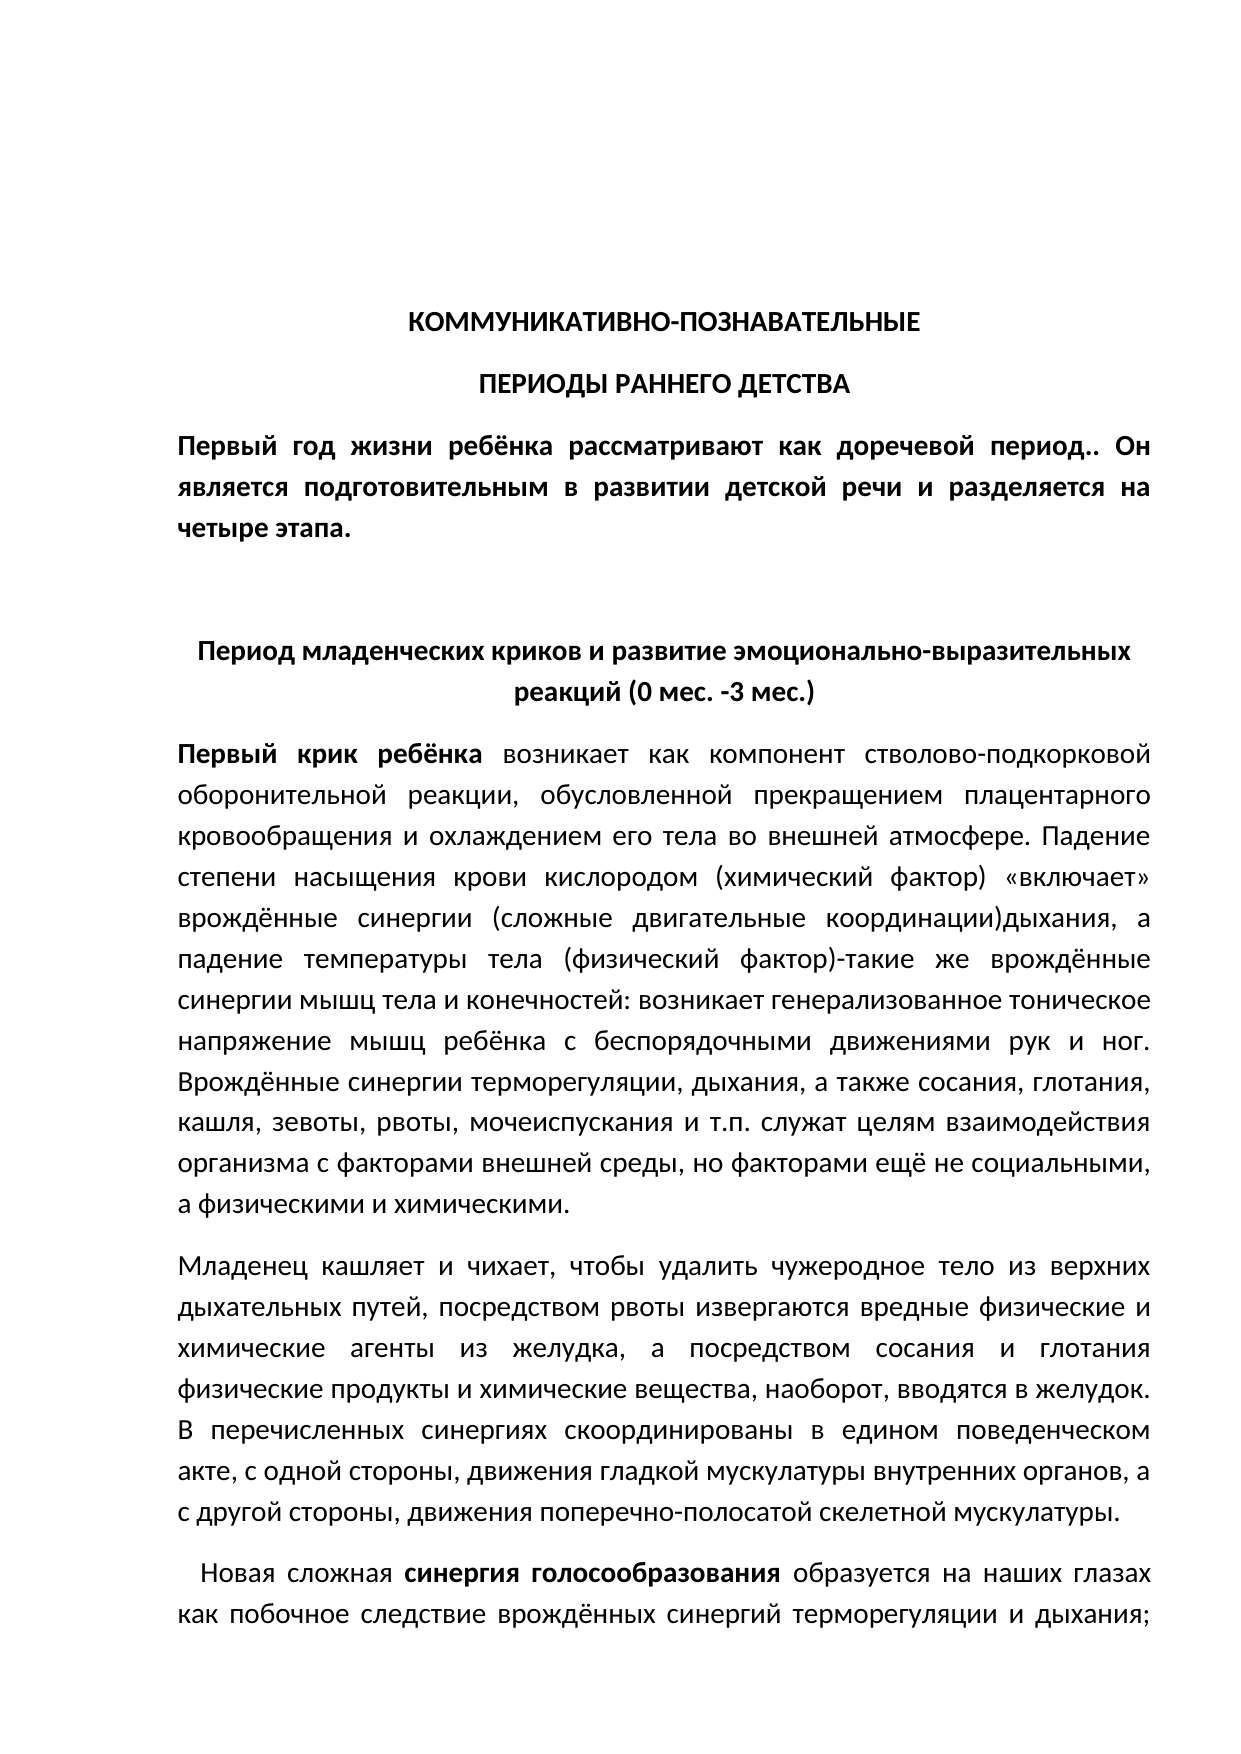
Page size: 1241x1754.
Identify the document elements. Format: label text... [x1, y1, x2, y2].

text Первый крик ребёнка возникает как компонент стволово-подкорковой оборонительной реакции, обусловленной прекращением плацентарного кровообращения и охлаждением его тела во внешней атмосфере. Падение степени насыщения крови кислородом (химический фактор) «включает» врождённые синергии (сложные двигательные координации)дыхания, а падение температуры тела (физический фактор)-такие же врождённые синергии мышц тела и конечностей: возникает генерализованное тоническое напряжение мышц ребёнка с беспорядочными движениями рук и ног. Врождённые синергии терморегуляции, дыхания, а также сосания, глотания, кашля, зевоты, рвоты, мочеиспускания и т.п. служат целям взаимодействия организма с факторами внешней среды, но факторами ещё не социальными, а физическими и химическими. [177, 735, 1152, 1221]
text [177, 1554, 1152, 1631]
text Первый год жизни ребёнка рассматривают как доречевой период.. Он является подготовительным в развитии детской речи и разделяется на четыре этапа. [177, 427, 1152, 544]
text Период младенческих криков и развитие эмоционально-выразительных реакций (0 мес. -3 мес.) [177, 632, 1152, 709]
text Младенец кашляет и чихает, чтобы удалить чужеродное тело из верхних дыхательных путей, посредством рвоты извергаются вредные физические и химические агенты из желудка, а посредством сосания и глотания физические продукты и химические вещества, наоборот, вводятся в желудок. В перечисленных синергиях скоординированы в едином поведенческом акте, с одной стороны, движения гладкой мускулатуры внутренних органов, а с другой стороны, движения поперечно-полосатой скелетной мускулатуры. [177, 1247, 1152, 1528]
text КОММУНИКАТИВНО-ПОЗНАВАТЕЛЬНЫЕ [177, 303, 1152, 339]
text ПЕРИОДЫ РАННЕГО ДЕТСТВА [177, 365, 1152, 401]
